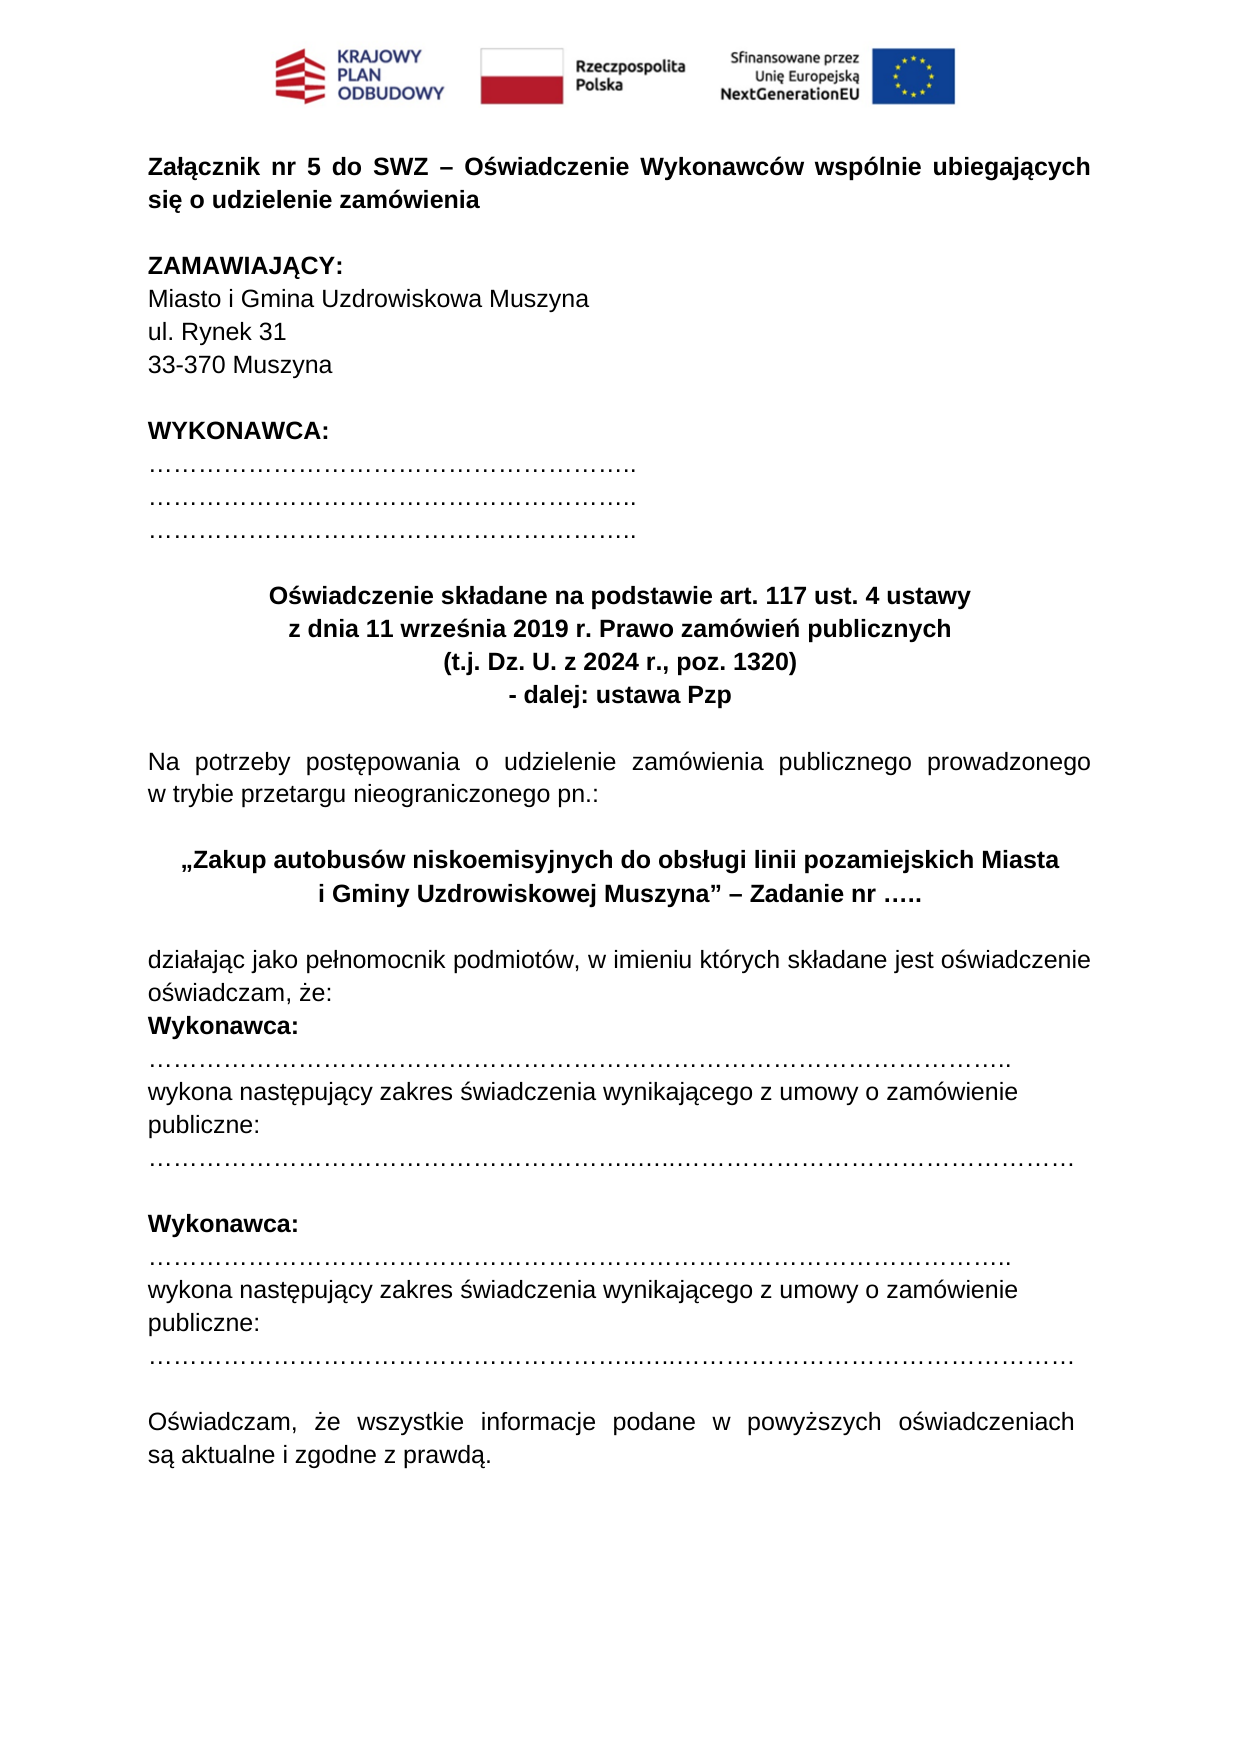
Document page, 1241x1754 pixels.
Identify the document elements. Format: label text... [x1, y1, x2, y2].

text Wykonawca: ………………………………………………………………………………………….. [148, 1209, 1093, 1271]
text Wykonawca: ………………………………………………………………………………………….. [148, 1011, 1093, 1072]
text Na potrzeby postępowania o udzielenie zamówienia publicznego prowadzonego w trybie przetargu nieograniczonego pn.: [148, 746, 1093, 808]
text wykona następujący zakres świadczenia wynikającego z umowy o zamówienie publiczne: [148, 1077, 1093, 1138]
text ul. Rynek 31 [148, 317, 1093, 346]
text 33-370 Muszyna [148, 350, 1093, 379]
text ………………………………………………….. [148, 449, 651, 478]
text - dalej: ustawa Pzp [148, 680, 1093, 709]
text ………………………………………………….. [148, 482, 651, 511]
text Oświadczenie składane na podstawie art. 117 ust. 4 ustawy [148, 581, 1093, 610]
text Miasto i Gmina Uzdrowiskowa Muszyna [148, 284, 1093, 313]
text (t.j. Dz. U. z 2024 r., poz. 1320) [148, 647, 1093, 676]
text Załącznik nr 5 do SWZ – Oświadczenie Wykonawców wspólnie ubiegających się o udzielenie zamówienia [148, 152, 1093, 214]
text …………………………………………………..…..………………………………………… [148, 1341, 1093, 1369]
text …………………………………………………..…..………………………………………… [148, 1143, 1093, 1171]
text wykona następujący zakres świadczenia wynikającego z umowy o zamówienie publiczne: [148, 1275, 1093, 1337]
text WYKONAWCA: [148, 416, 1093, 445]
text „Zakup autobusów niskoemisyjnych do obsługi linii pozamiejskich Miasta i Gminy Uzdrowiskowej Muszyna” – Zadanie nr ….. [148, 846, 1093, 907]
text ZAMAWIAJĄCY: [148, 251, 1093, 280]
text ………………………………………………….. [148, 515, 651, 544]
text działając jako pełnomocnik podmiotów, w imieniu których składane jest oświadczenie oświadczam, że: [148, 944, 1093, 1006]
text z dnia 11 września 2019 r. Prawo zamówień publicznych [148, 614, 1093, 643]
picture [260, 30, 980, 122]
text Oświadczam, że wszystkie informacje podane w powyższych oświadczeniach są aktualne i zgodne z prawdą. [148, 1407, 1093, 1469]
